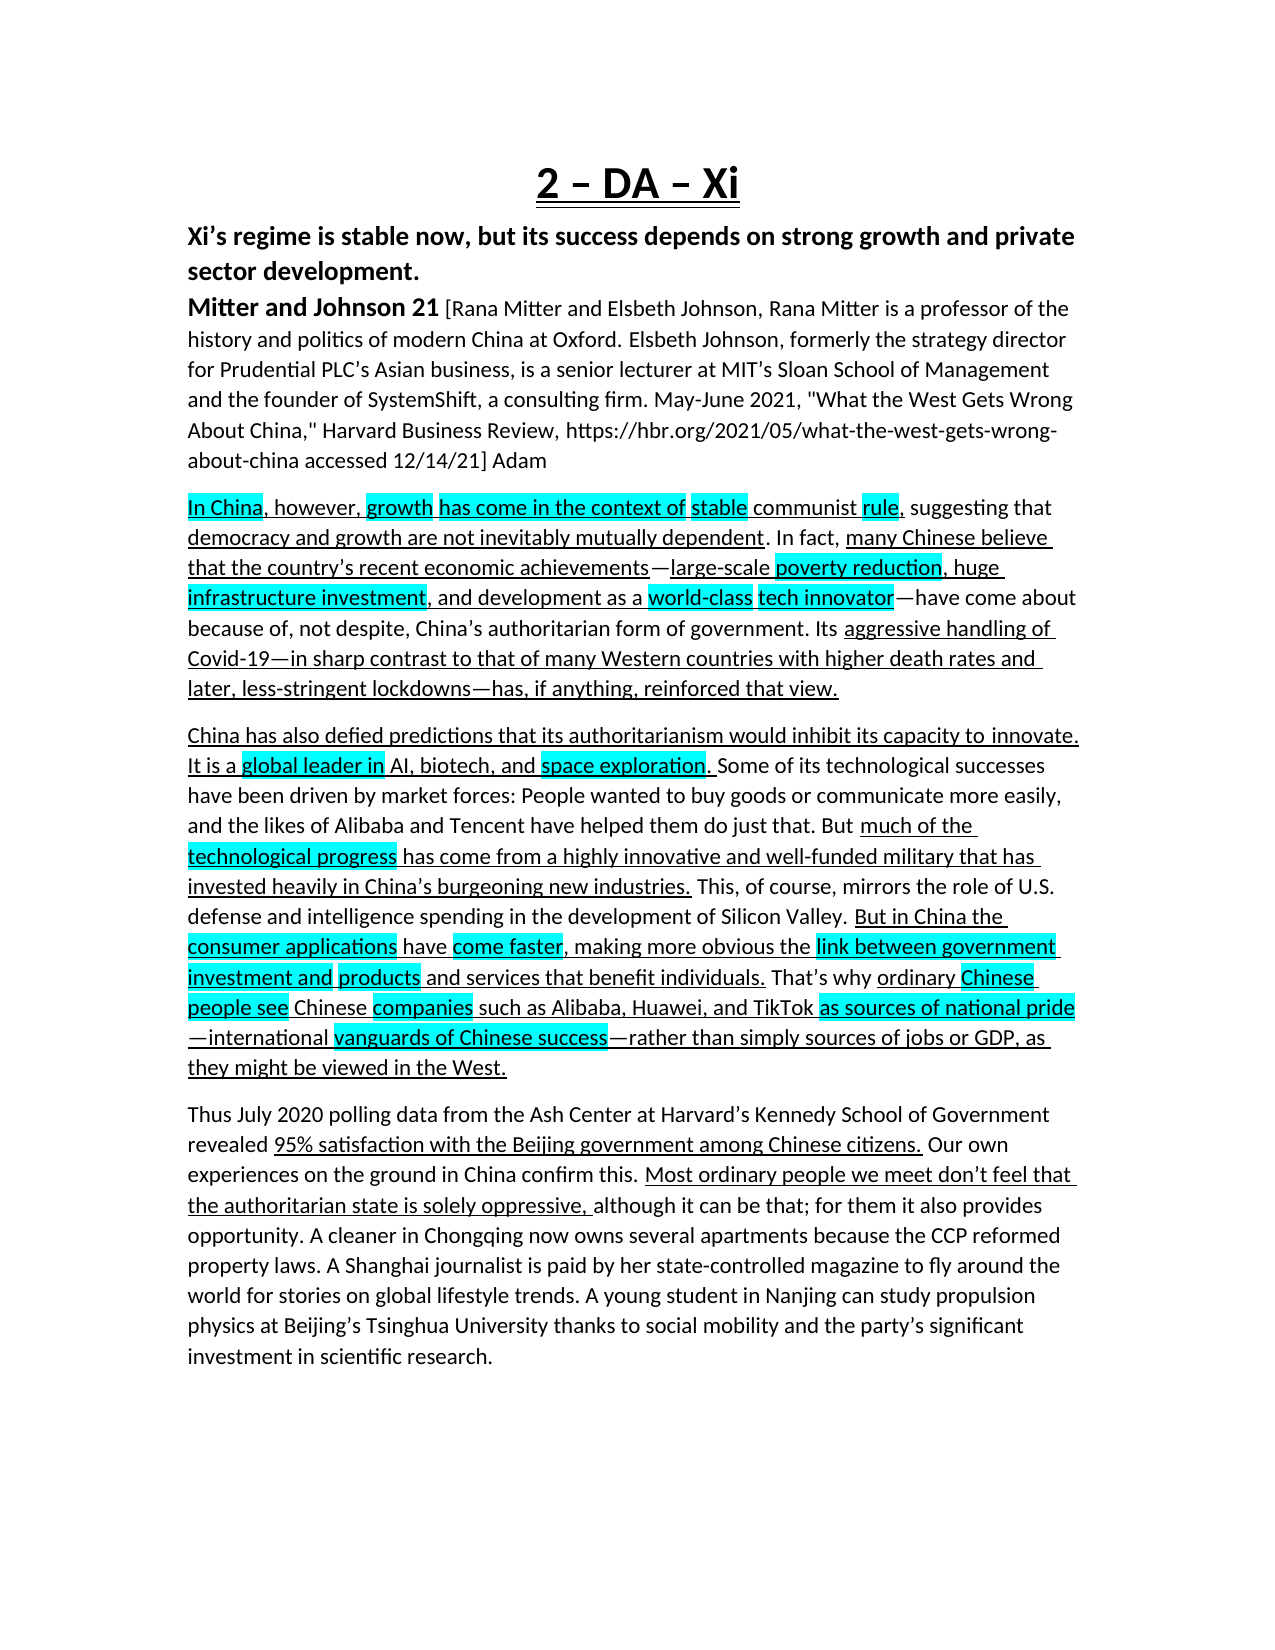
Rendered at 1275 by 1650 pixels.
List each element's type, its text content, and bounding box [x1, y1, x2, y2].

text China has also defied predictions that its authoritarianism would inhibit its capacity to innovate. It is a global leader in AI, biotech, and space exploration. Some of its technological successes have been driven by market forces: People wanted to buy goods or communicate more easily, and the likes of Alibaba and Tencent have helped them do just that. But much of the technological progress has come from a highly innovative and well-funded military that has invested heavily in China’s burgeoning new industries. This, of course, mirrors the role of U.S. defense and intelligence spending in the development of Silicon Valley. But in China the consumer applications have come faster, making more obvious the link between government investment and products and services that benefit individuals. That’s why ordinary Chinese people see Chinese companies such as Alibaba, Huawei, and TikTok as sources of national pride—international vanguards of Chinese success—rather than simply sources of jobs or GDP, as they might be viewed in the West. [187, 721, 1087, 1081]
text In China, however, growth has come in the context of stable communist rule, suggesting that democracy and growth are not inevitably mutually dependent. In fact, many Chinese believe that the country’s recent economic achievements—large-scale poverty reduction, huge infrastructure investment, and development as a world-class tech innovator—have come about because of, not despite, China’s authoritarian form of government. Its aggressive handling of Covid-19—in sharp contrast to that of many Western countries with higher death rates and later, less-stringent lockdowns—has, if anything, reinforced that view. [187, 493, 1087, 702]
text Thus July 2020 polling data from the Ash Center at Harvard’s Kennedy School of Government revealed 95% satisfaction with the Beijing government among Chinese citizens. Our own experiences on the ground in China confirm this. Most ordinary people we meet don’t feel that the authoritarian state is solely oppressive, although it can be that; for them it also provides opportunity. A cleaner in Chongqing now owns several apartments because the CCP reformed property laws. A Shanghai journalist is paid by her state-controlled magazine to fly around the world for stories on global lifestyle trends. A young student in Nanjing can study propulsion physics at Beijing’s Tsinghua University thanks to social mobility and the party’s significant investment in scientific research. [187, 1100, 1087, 1370]
text Mitter and Johnson 21 [Rana Mitter and Elsbeth Johnson, Rana Mitter is a professor of the history and politics of modern China at Oxford. Elsbeth Johnson, formerly the strategy director for Prudential PLC’s Asian business, is a senior lecturer at MIT’s Sloan School of Management and the founder of SystemShift, a consulting firm. May-June 2021, "What the West Gets Wrong About China," Harvard Business Review, https://hbr.org/2021/05/what-the-west-gets-wrong-about-china accessed 12/14/21] Adam [187, 290, 1087, 474]
subtitle Xi’s regime is stable now, but its success depends on strong growth and private sector development. [187, 219, 1087, 287]
subtitle 2 – DA – Xi [187, 154, 1087, 210]
